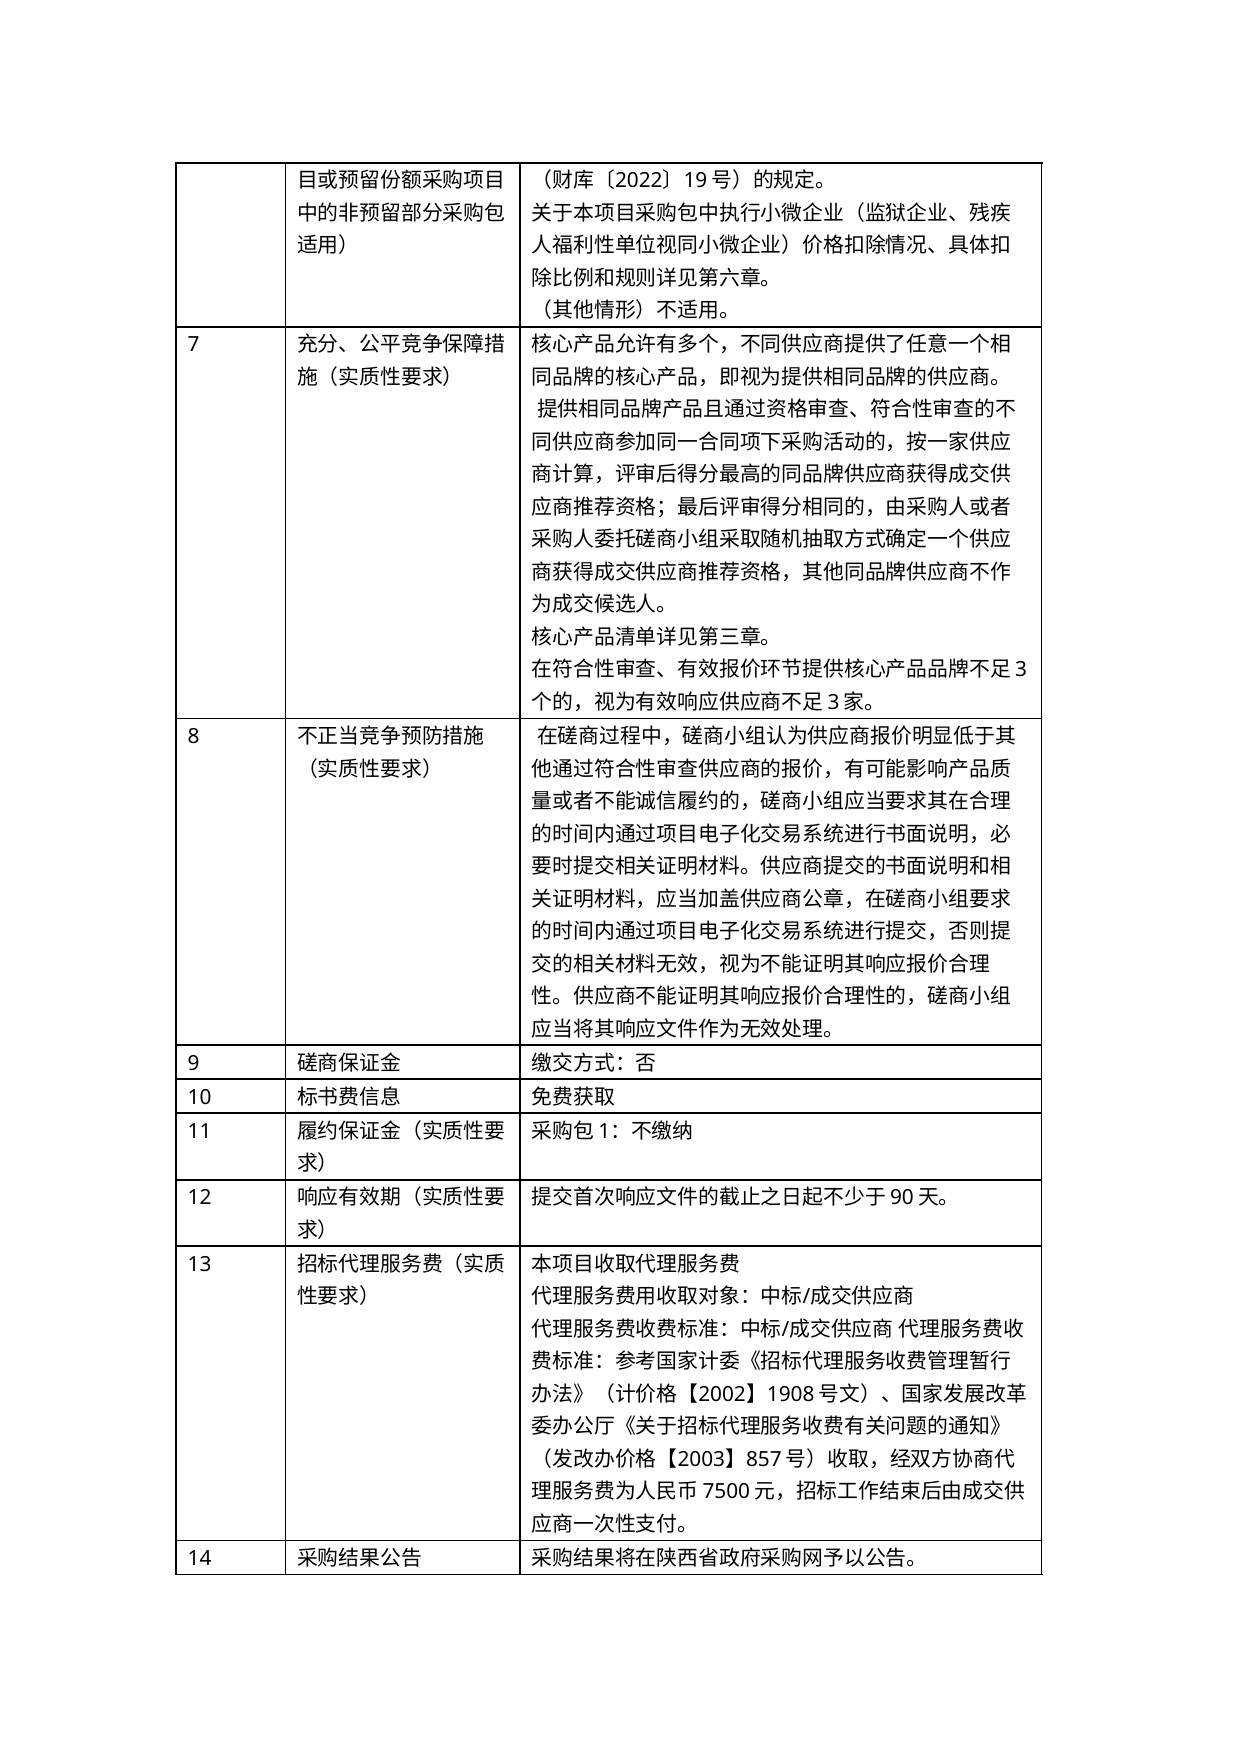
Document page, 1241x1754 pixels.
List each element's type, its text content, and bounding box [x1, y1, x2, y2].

table_cell 10 [177, 1080, 285, 1112]
table_cell 核心产品允许有多个，不同供应商提供了任意一个相同品牌的核心产品，即视为提供相同品牌的供应商。 提供相同品牌产品且通过资格审查、符合性审查的不同供应商参加同一合同项下采购活动的，按一家供应商计算，评审后得分最高的同品牌供应商获得成交供应商推荐资格；最后评审得分相同的，由采购人或者采购人委托磋商小组采取随机抽取方式确定一个供应商获得成交供应商推荐资格，其他同品牌供应商不作为成交候选人。 核心产品清单详见第三章。 在符合性审查、有效报价环节提供核心产品品牌不足3个的，视为有效响应供应商不足3家。 [521, 328, 1041, 718]
table_cell 本项目收取代理服务费 代理服务费用收取对象：中标/成交供应商 代理服务费收费标准：中标/成交供应商 代理服务费收费标准：参考国家计委《招标代理服务收费管理暂行办法》（计价格【2002】1908号文）、国家发展改革委办公厅《关于招标代理服务收费有关问题的通知》（发改办价格【2003】857号）收取，经双方协商代理服务费为人民币7500元，招标工作结束后由成交供应商一次性支付。 [521, 1247, 1041, 1539]
table_cell 履约保证金（实质性要求） [286, 1114, 519, 1179]
table_cell 在磋商过程中，磋商小组认为供应商报价明显低于其他通过符合性审查供应商的报价，有可能影响产品质量或者不能诚信履约的，磋商小组应当要求其在合理的时间内通过项目电子化交易系统进行书面说明，必要时提交相关证明材料。供应商提交的书面说明和相关证明材料，应当加盖供应商公章，在磋商小组要求的时间内通过项目电子化交易系统进行提交，否则提交的相关材料无效，视为不能证明其响应报价合理性。供应商不能证明其响应报价合理性的，磋商小组应当将其响应文件作为无效处理。 [521, 719, 1041, 1044]
table_cell 采购结果公告 [286, 1541, 519, 1573]
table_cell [521, 164, 1041, 326]
table_cell 12 [177, 1181, 285, 1245]
table_cell 不正当竞争预防措施（实质性要求） [286, 719, 519, 1044]
table_cell 14 [177, 1541, 285, 1573]
table_cell 13 [177, 1247, 285, 1539]
table_cell 充分、公平竞争保障措施（实质性要求） [286, 328, 519, 718]
table_cell 8 [177, 719, 285, 1044]
table_cell 11 [177, 1114, 285, 1179]
table_cell 缴交方式：否 [521, 1046, 1041, 1078]
table_cell 免费获取 [521, 1080, 1041, 1112]
table_cell 标书费信息 [286, 1080, 519, 1112]
table_cell 提交首次响应文件的截止之日起不少于90天。 [521, 1181, 1041, 1245]
table_cell 9 [177, 1046, 285, 1078]
table_cell 7 [177, 328, 285, 718]
table_cell 响应有效期（实质性要求） [286, 1181, 519, 1245]
table_cell 采购结果将在陕西省政府采购网予以公告。 [521, 1541, 1041, 1573]
table_cell 招标代理服务费（实质性要求） [286, 1247, 519, 1539]
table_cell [286, 164, 519, 326]
table_cell 6 [177, 164, 285, 326]
table_cell 磋商保证金 [286, 1046, 519, 1078]
table_cell 采购包1：不缴纳 [521, 1114, 1041, 1179]
